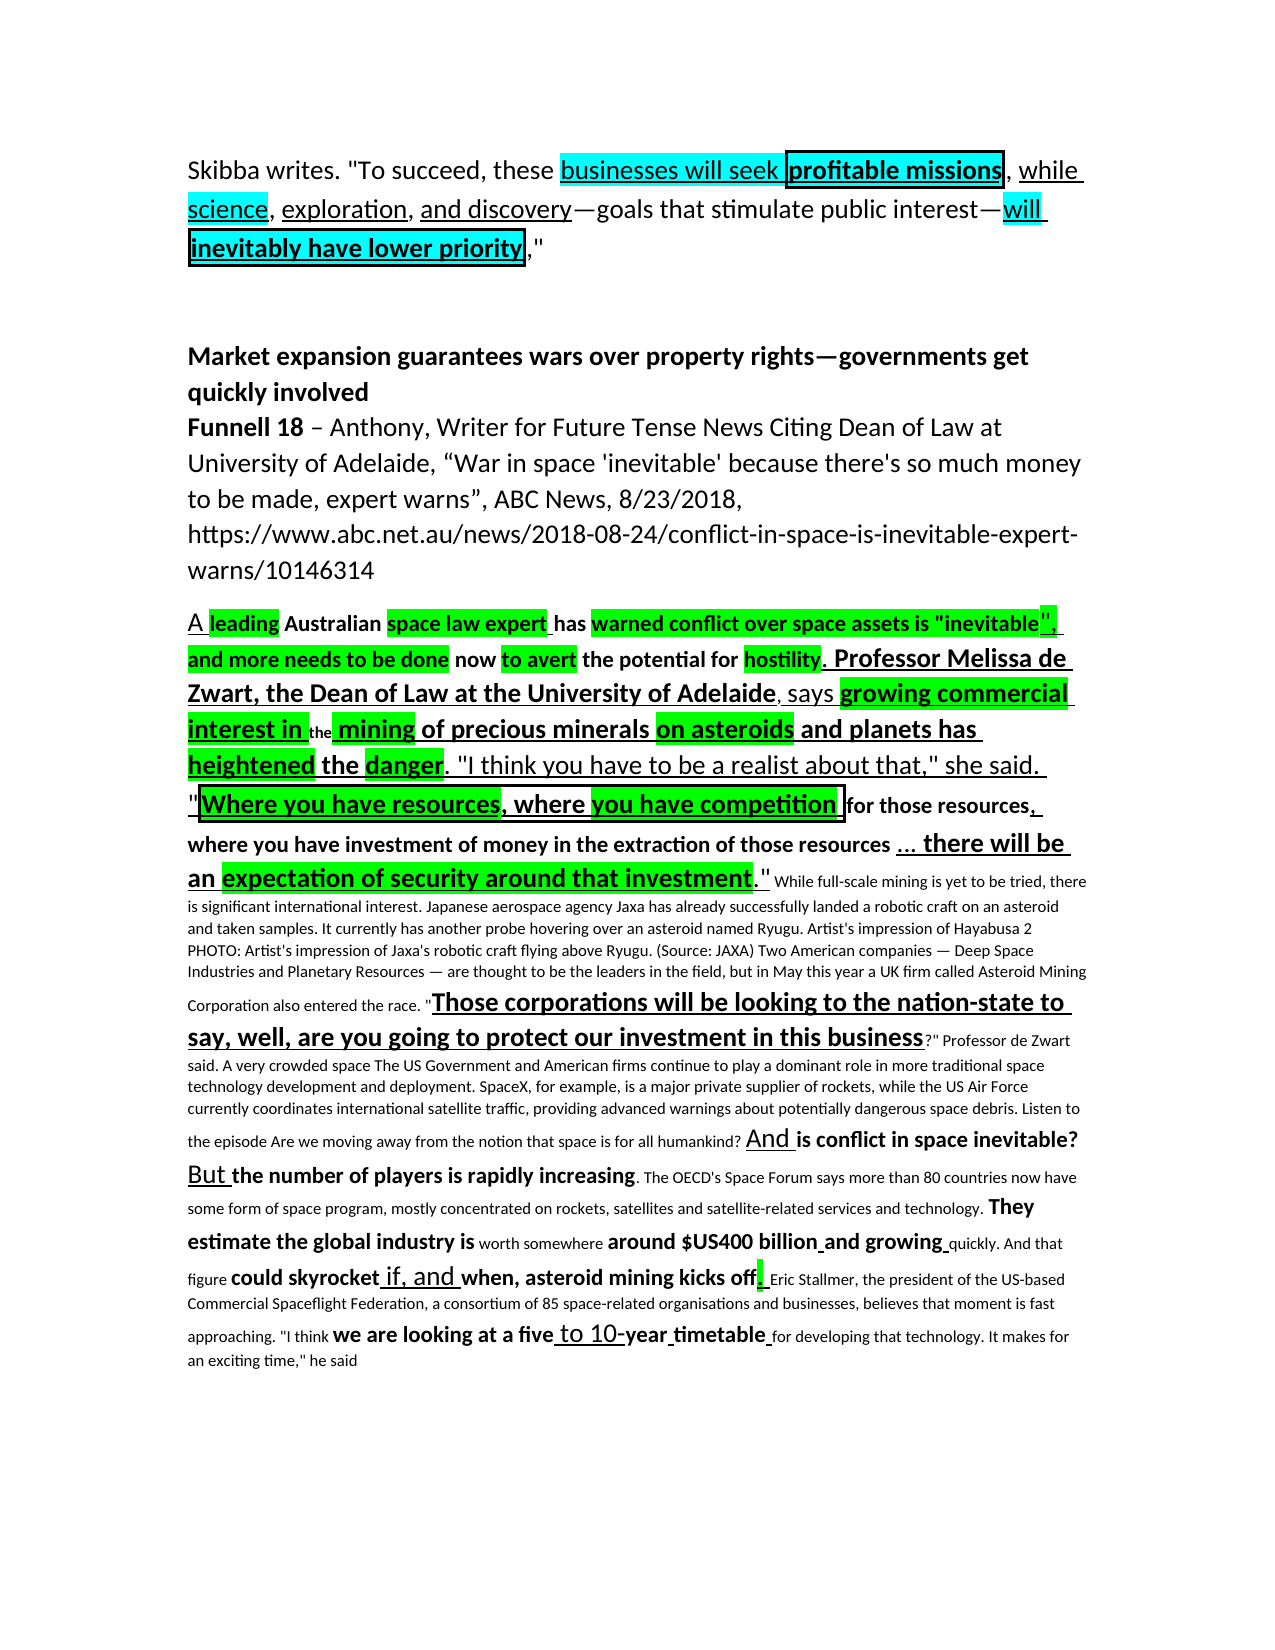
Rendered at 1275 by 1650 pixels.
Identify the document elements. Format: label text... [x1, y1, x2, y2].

text A leading Australian space law expert has warned conflict over space assets is "inevitable", and more needs to be done now to avert the potential for hostility. Professor Melissa de Zwart, the Dean of Law at the University of Adelaide, says growing commercial interest in the mining of precious minerals on asteroids and planets has heightened the danger. "I think you have to be a realist about that," she said. "Where you have resources, where you have competition for those resources, where you have investment of money in the extraction of those resources ... there will be an expectation of security around that investment." While full-scale mining is yet to be tried, there is significant international interest. Japanese aerospace agency Jaxa has already successfully landed a robotic craft on an asteroid and taken samples. It currently has another probe hovering over an asteroid named Ryugu. Artist's impression of Hayabusa 2 PHOTO: Artist's impression of Jaxa's robotic craft flying above Ryugu. (Source: JAXA) Two American companies — Deep Space Industries and Planetary Resources — are thought to be the leaders in the field, but in May this year a UK firm called Asteroid Mining Corporation also entered the race. "Those corporations will be looking to the nation-state to say, well, are you going to protect our investment in this business?" Professor de Zwart said. A very crowded space The US Government and American firms continue to play a dominant role in more traditional space technology development and deployment. SpaceX, for example, is a major private supplier of rockets, while the US Air Force currently coordinates international satellite traffic, providing advanced warnings about potentially dangerous space debris. Listen to the episode Are we moving away from the notion that space is for all humankind? And is conflict in space inevitable? But the number of players is rapidly increasing. The OECD's Space Forum says more than 80 countries now have some form of space program, mostly concentrated on rockets, satellites and satellite-related services and technology. They estimate the global industry is worth somewhere around $US400 billion and growing quickly. And that figure could skyrocket if, and when, asteroid mining kicks off. Eric Stallmer, the president of the US-based Commercial Spaceflight Federation, a consortium of 85 space-related organisations and businesses, believes that moment is fast approaching. "I think we are looking at a five to 10-year timetable for developing that technology. It makes for an exciting time," he said [187, 605, 1087, 1371]
text Funnell 18 – Anthony, Writer for Future Tense News Citing Dean of Law at University of Adelaide, “War in space 'inevitable' because there's so much money to be made, expert warns”, ABC News, 8/23/2018, https://www.abc.net.au/news/2018-08-24/conflict-in-space-is-inevitable-expert-warns/10146314 [187, 411, 1087, 586]
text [187, 150, 1087, 267]
subtitle Market expansion guarantees wars over property rights—governments get quickly involved [187, 339, 1087, 408]
